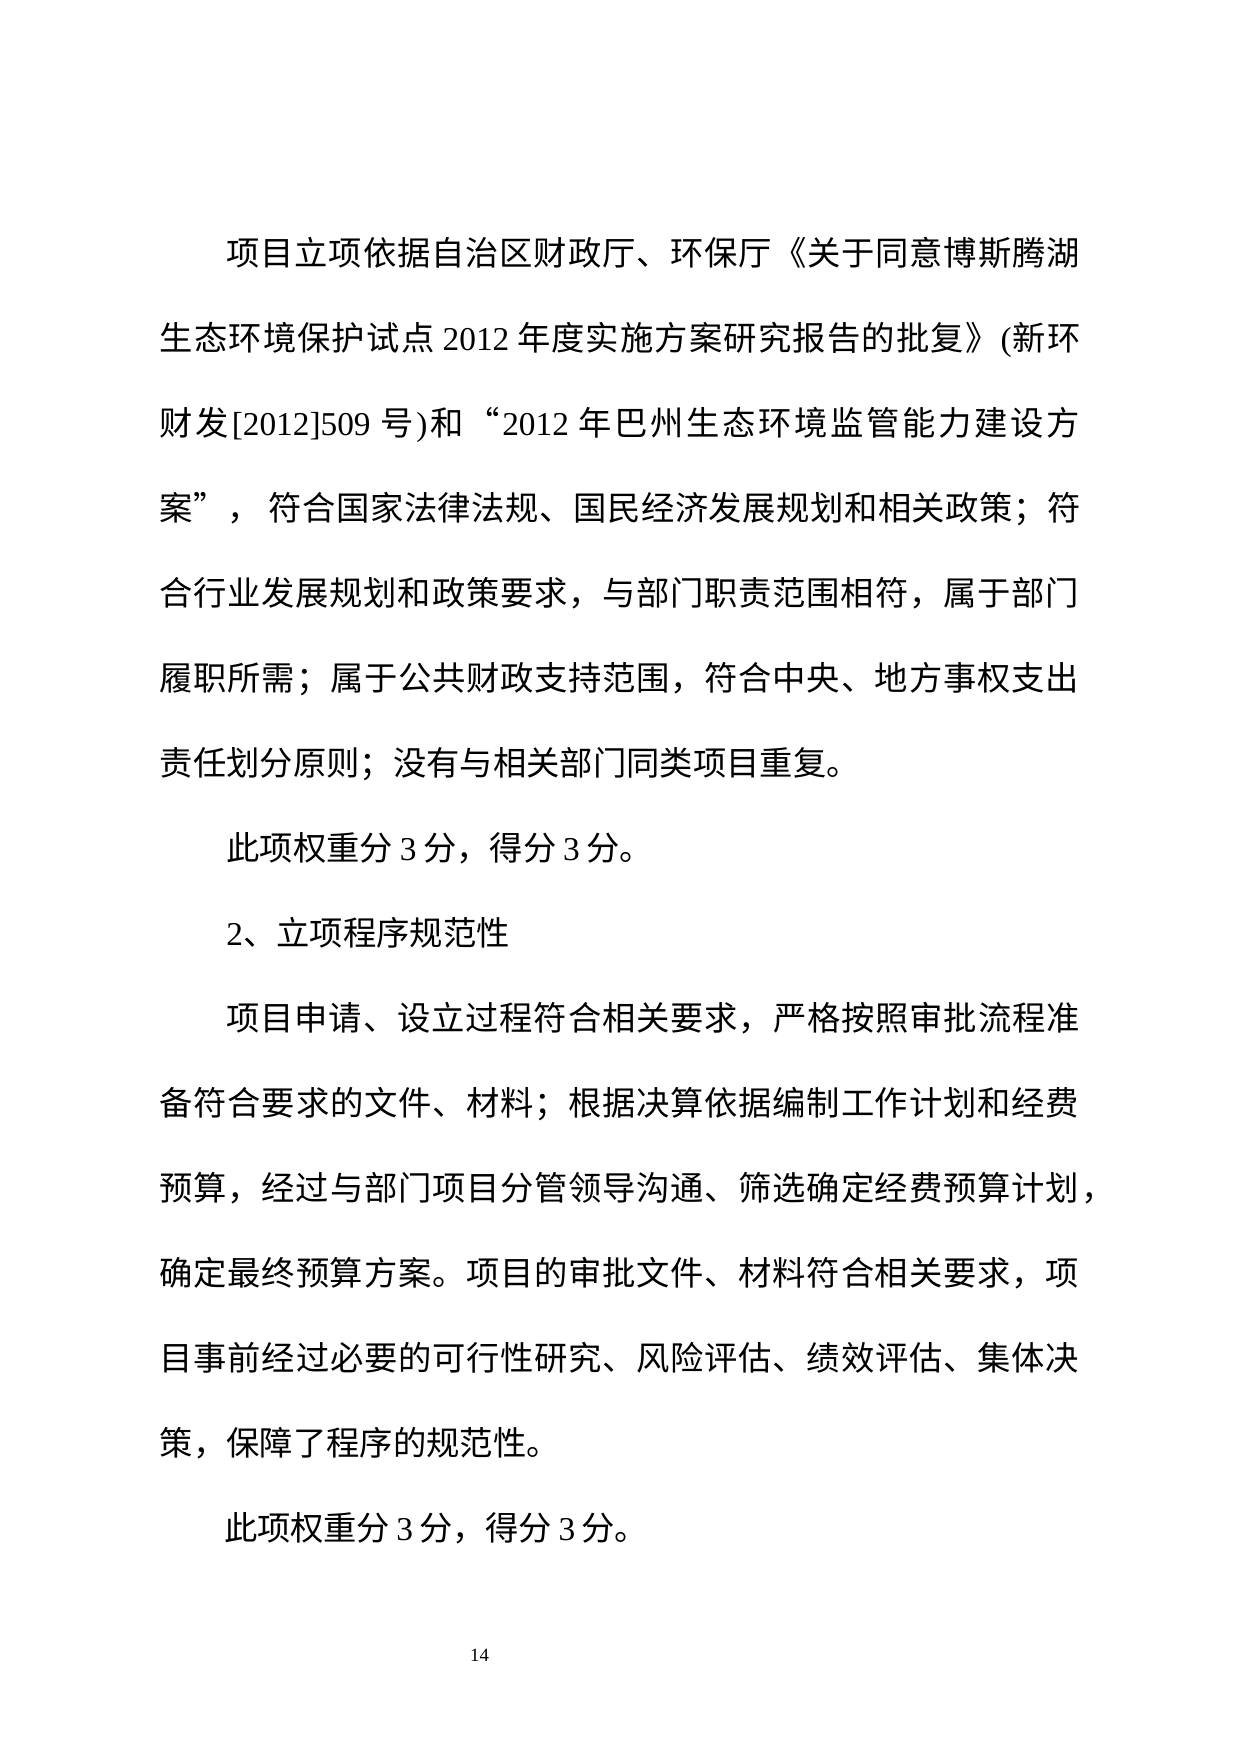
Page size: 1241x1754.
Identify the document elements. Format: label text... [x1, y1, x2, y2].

text 此项权重分3分，得分3分。 [159, 804, 1081, 889]
text 项目立项依据自治区财政厅、环保厅《关于同意博斯腾湖生态环境保护试点2012年度实施方案研究报告的批复》(新环财发[2012]509号)和“2012年巴州生态环境监管能力建设方案”， 符合国家法律法规、国民经济发展规划和相关政策；符合行业发展规划和政策要求，与部门职责范围相符，属于部门履职所需；属于公共财政支持范围，符合中央、地方事权支出责任划分原则；没有与相关部门同类项目重复。 [159, 209, 1081, 804]
text 2、立项程序规范性 [159, 889, 1081, 974]
text 此项权重分3分，得分3分。 [159, 1484, 1081, 1569]
text 项目申请、设立过程符合相关要求，严格按照审批流程准备符合要求的文件、材料；根据决算依据编制工作计划和经费预算，经过与部门项目分管领导沟通、筛选确定经费预算计划，确定最终预算方案。项目的审批文件、材料符合相关要求，项目事前经过必要的可行性研究、风险评估、绩效评估、集体决策，保障了程序的规范性。 [159, 974, 1081, 1484]
